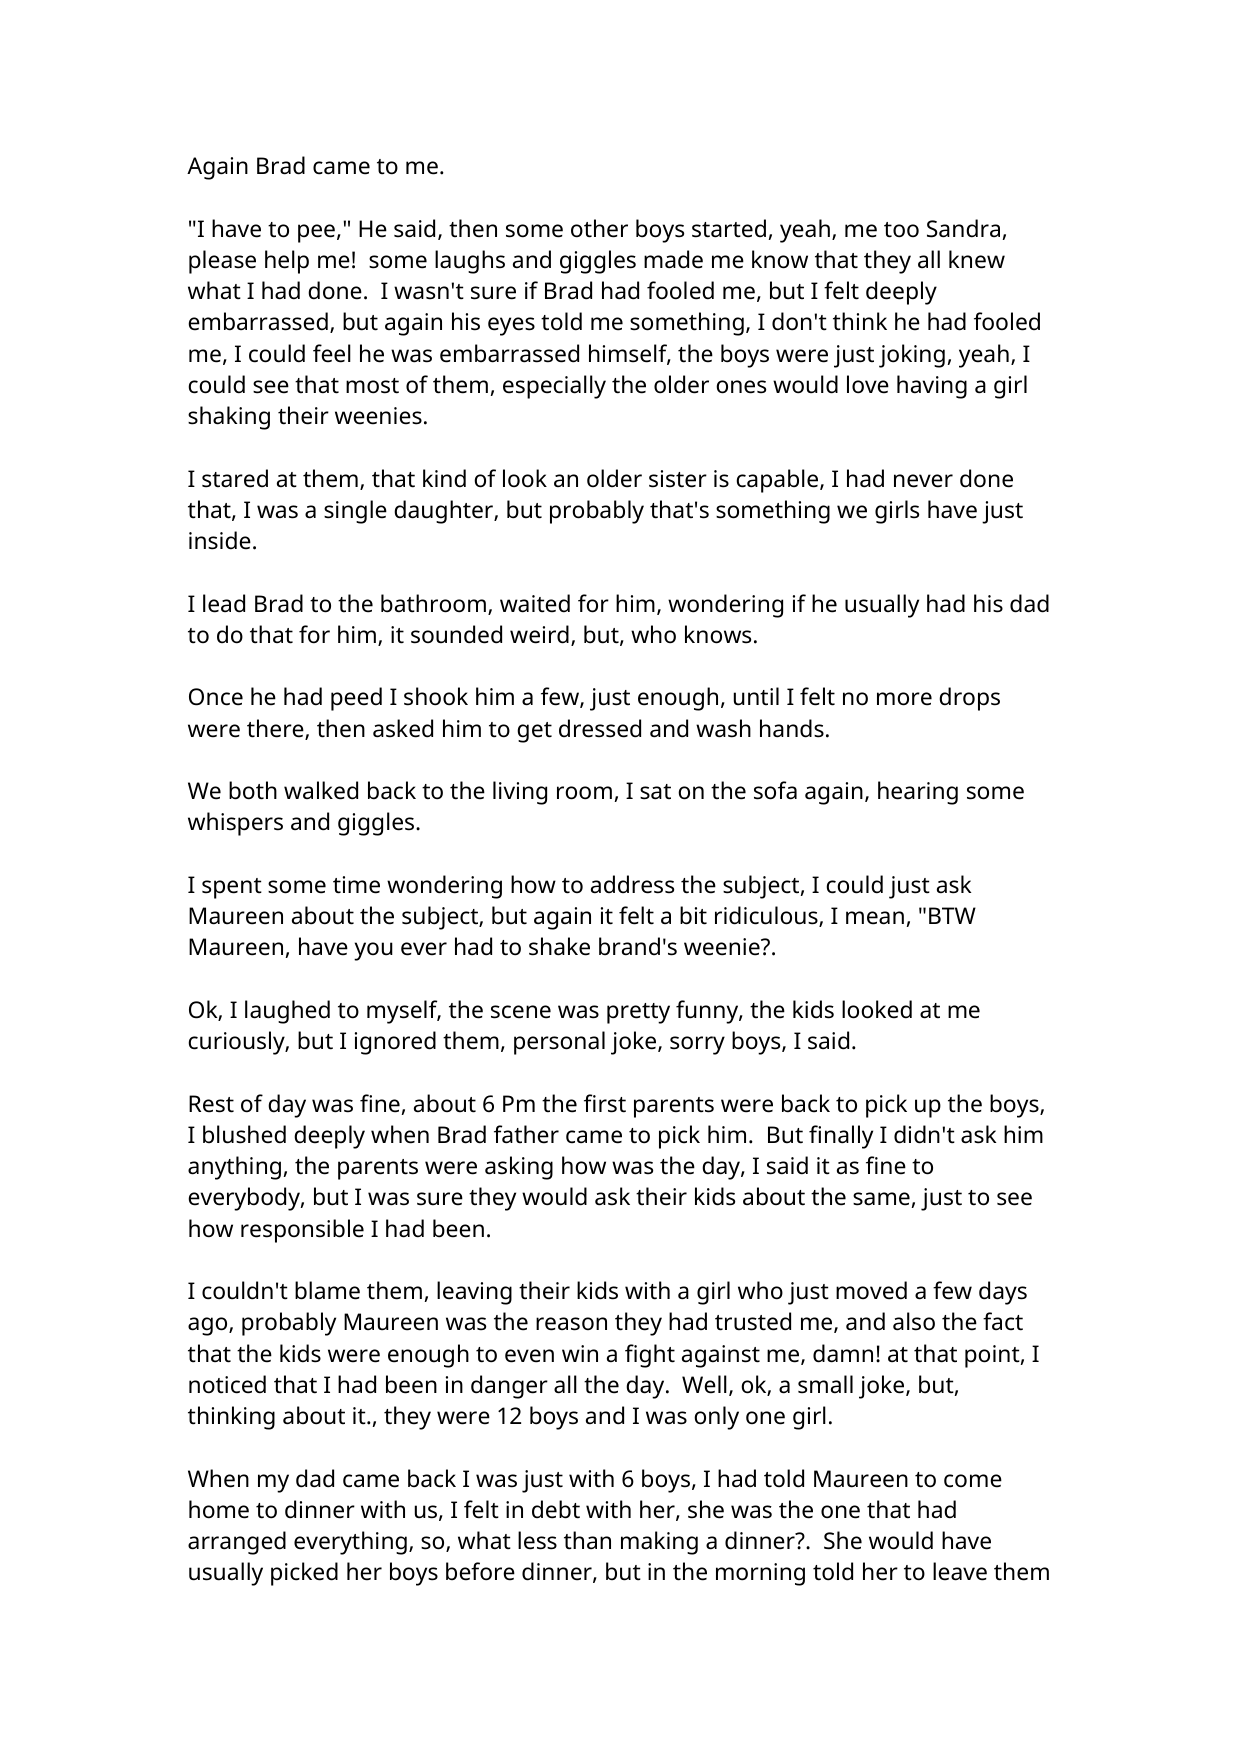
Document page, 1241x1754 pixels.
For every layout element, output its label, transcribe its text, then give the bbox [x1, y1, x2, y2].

text Ok, I laughed to myself, the scene was pretty funny, the kids looked at me curiously, but I ignored them, personal joke, sorry boys, I said. [187, 994, 1053, 1056]
text Once he had peed I shook him a few, just enough, until I felt no more drops were there, then asked him to get dressed and wash hands. [187, 681, 1053, 744]
text I couldn't blame them, leaving their kids with a girl who just moved a few days ago, probably Maureen was the reason they had trusted me, and also the fact that the kids were enough to even win a fight against me, damn! at that point, I noticed that I had been in danger all the day. Well, ok, a small joke, but, thinking about it., they were 12 boys and I was only one girl. [187, 1275, 1053, 1431]
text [187, 1462, 1053, 1587]
text "I have to pee," He said, then some other boys started, yeah, me too Sandra, please help me! some laughs and giggles made me know that they all knew what I had done. I wasn't sure if Brad had fooled me, but I felt deeply embarrassed, but again his eyes told me something, I don't think he had fooled me, I could feel he was embarrassed himself, the boys were just joking, yeah, I could see that most of them, especially the older ones would love having a girl shaking their weenies. [187, 212, 1053, 431]
text Rest of day was fine, about 6 Pm the first parents were back to pick up the boys, I blushed deeply when Brad father came to pick him. But finally I didn't ask him anything, the parents were asking how was the day, I said it as fine to everybody, but I was sure they would ask their kids about the same, just to see how responsible I had been. [187, 1087, 1053, 1244]
text I lead Brad to the bathroom, waited for him, wondering if he usually had his dad to do that for him, it sounded weird, but, who knows. [187, 587, 1053, 650]
text I stared at them, that kind of look an older sister is capable, I had never done that, I was a single daughter, but probably that's something we girls have just inside. [187, 462, 1053, 556]
text We both walked back to the living room, I sat on the sofa again, hearing some whispers and giggles. [187, 775, 1053, 837]
text Again Brad came to me. [187, 150, 1053, 181]
text I spent some time wondering how to address the subject, I could just ask Maureen about the subject, but again it felt a bit ridiculous, I mean, "BTW Maureen, have you ever had to shake brand's weenie?. [187, 869, 1053, 962]
